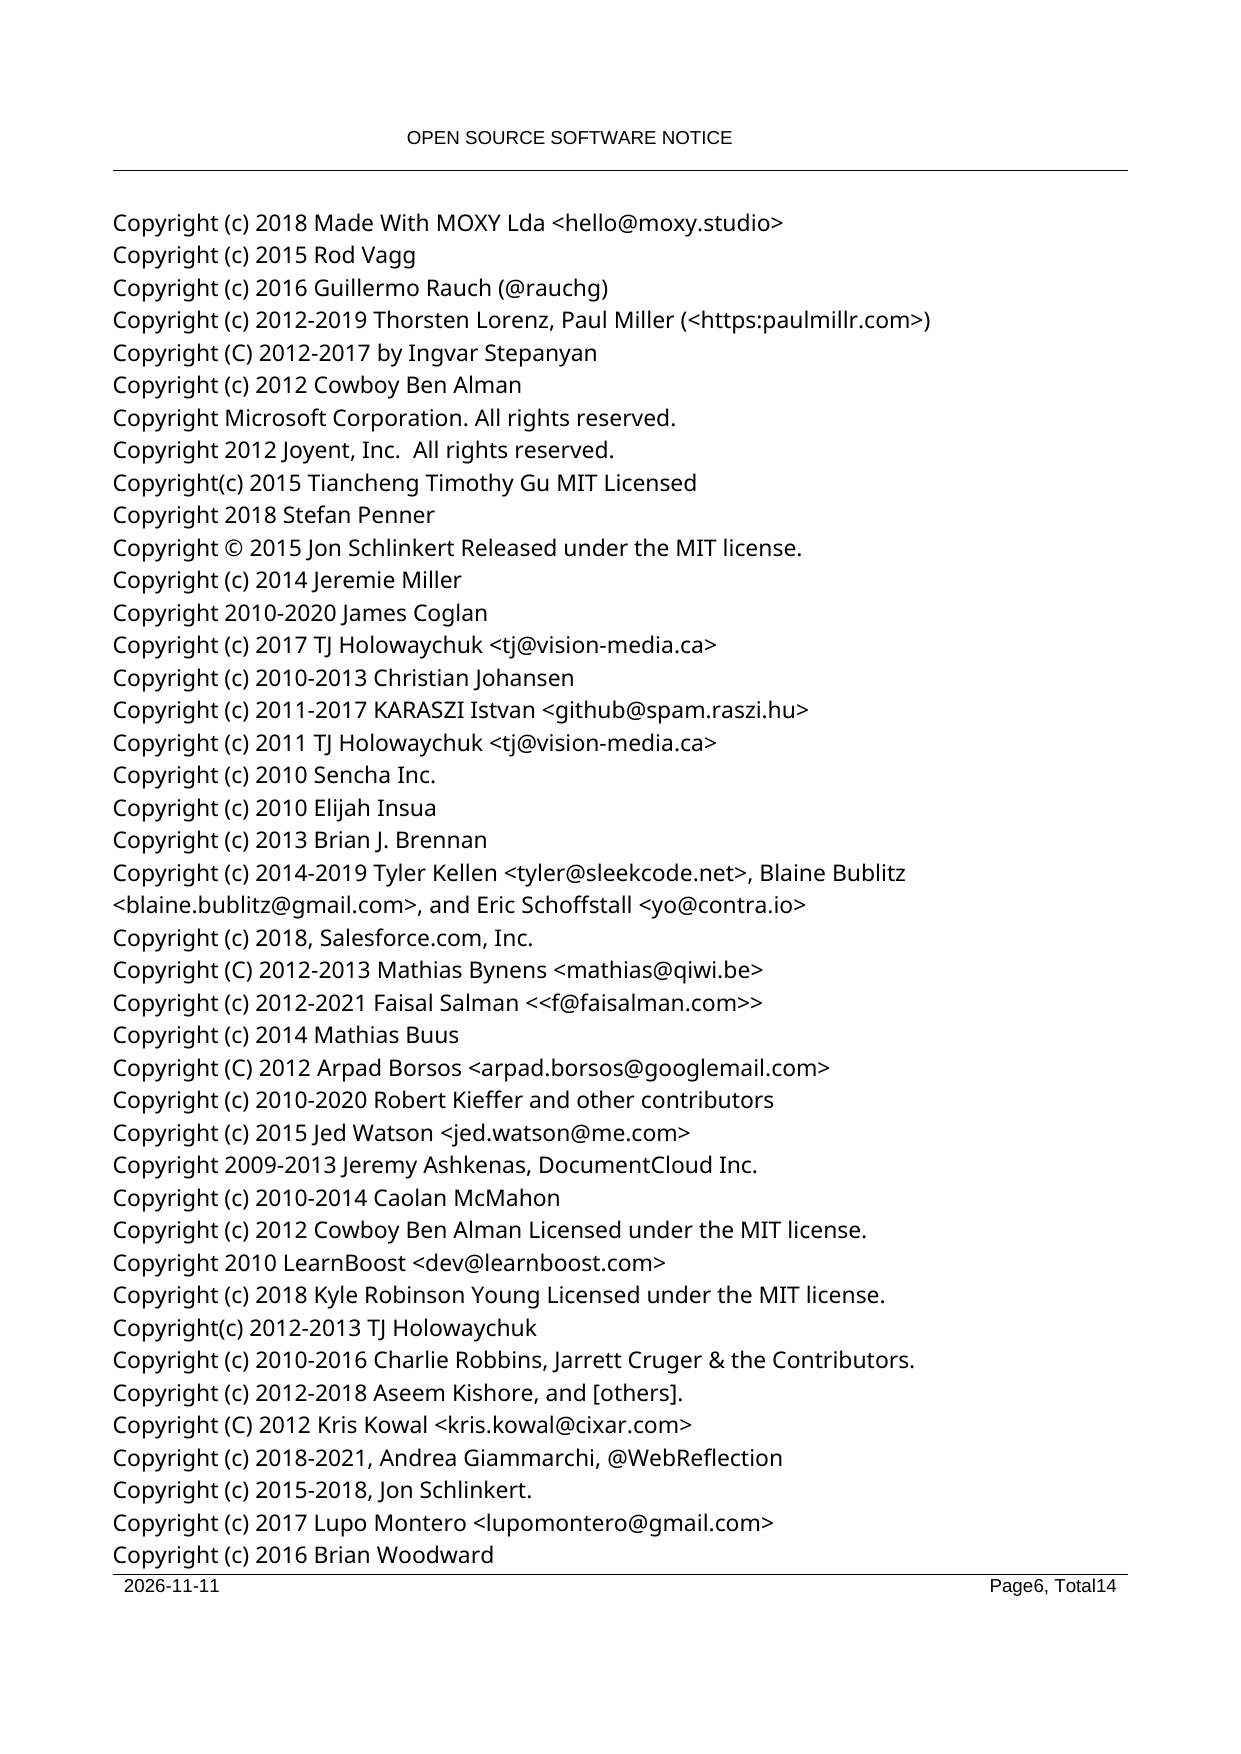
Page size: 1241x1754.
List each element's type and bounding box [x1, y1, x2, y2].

text [112, 206, 1128, 1571]
